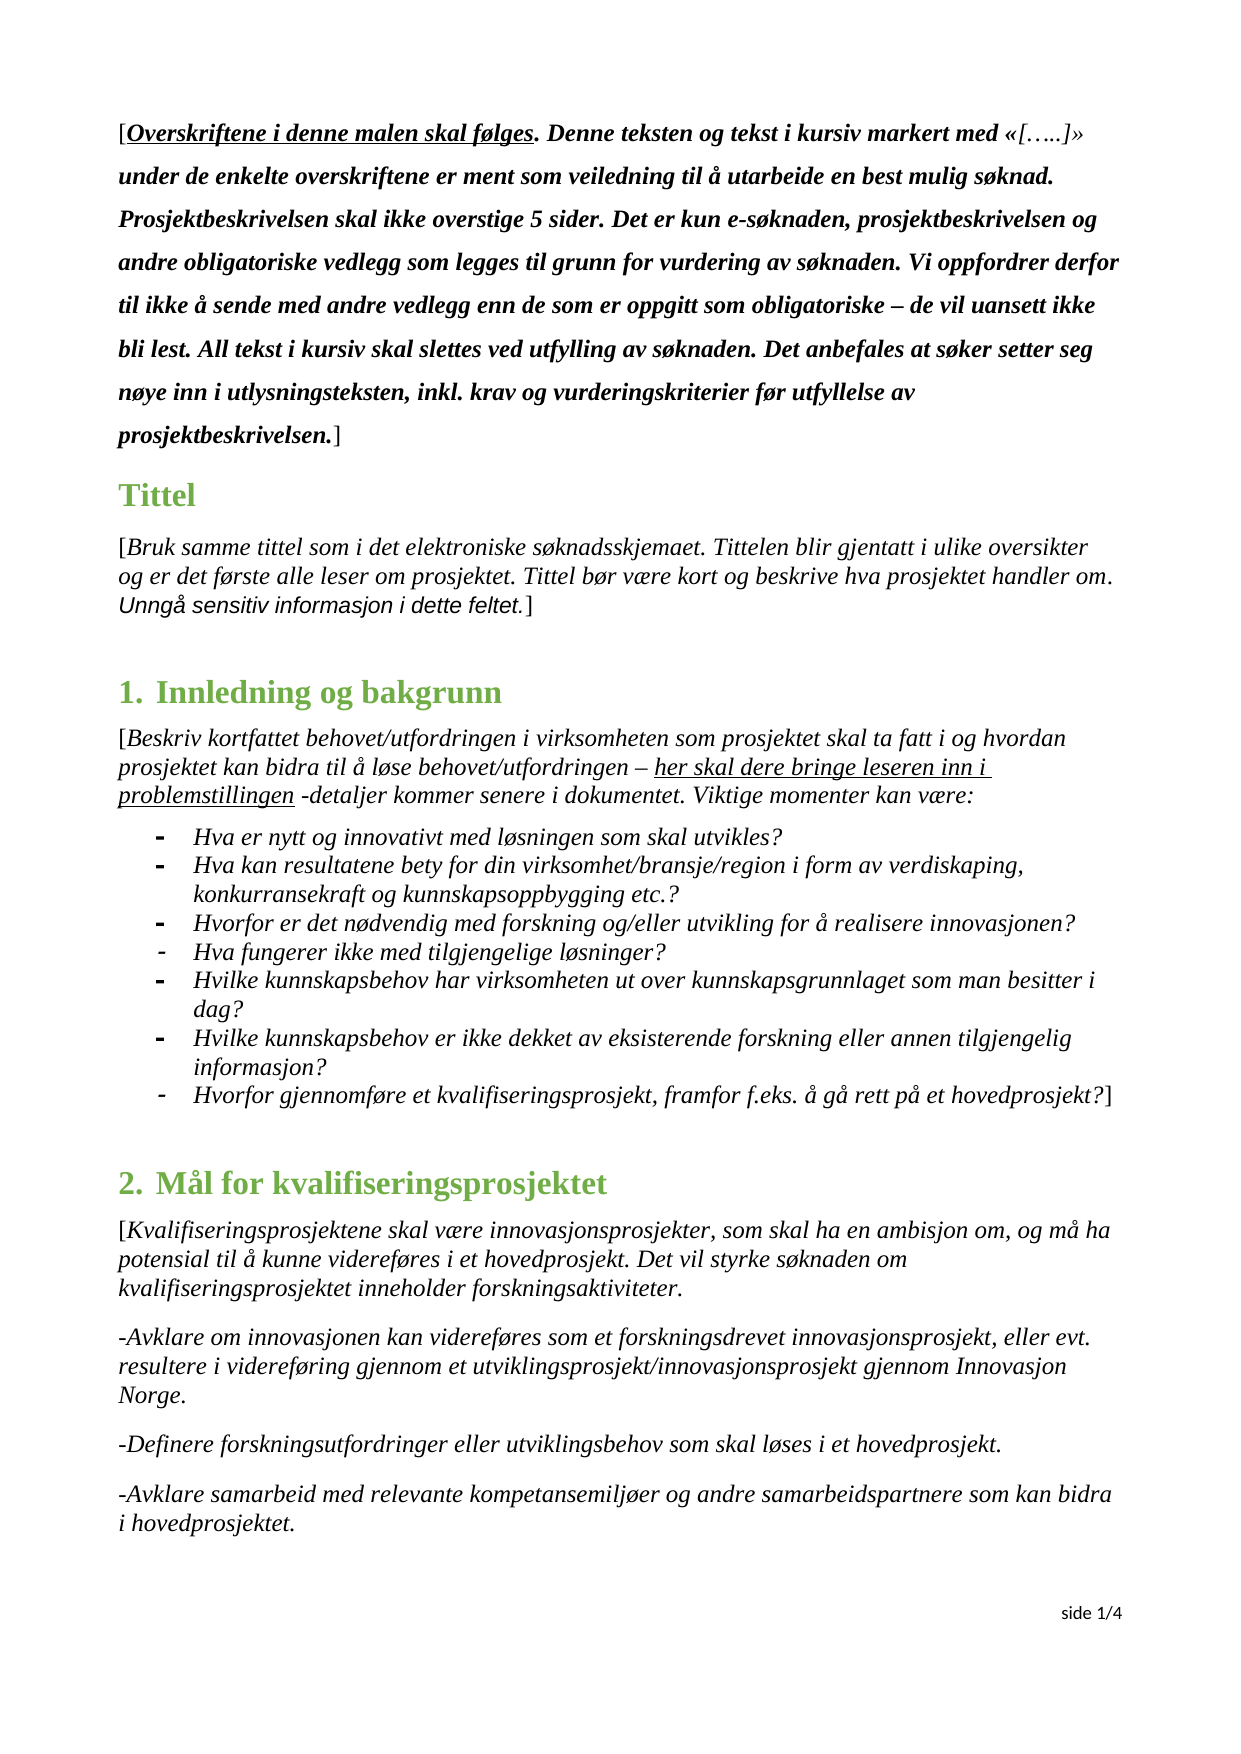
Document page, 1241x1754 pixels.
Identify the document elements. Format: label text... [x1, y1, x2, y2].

text -Avklare samarbeid med relevante kompetansemiljøer og andre samarbeidspartnere som kan bidra i hovedprosjektet. [118, 1479, 1122, 1537]
text -Avklare om innovasjonen kan videreføres som et forskningsdrevet innovasjonsprosjekt, eller evt. resultere i videreføring gjennom et utviklingsprosjekt/innovasjonsprosjekt gjennom Innovasjon Norge. [118, 1322, 1122, 1409]
list Hvilke kunnskapsbehov har virksomheten ut over kunnskapsgrunnlaget som man besitter i dag? [156, 966, 1122, 1023]
text -Definere forskningsutfordringer eller utviklingsbehov som skal løses i et hovedprosjekt. [118, 1429, 1122, 1458]
list Hva fungerer ikke med tilgjengelige løsninger? [156, 937, 1122, 966]
list Hvorfor er det nødvendig med forskning og/eller utvikling for å realisere innovasjonen? [156, 908, 1122, 937]
list Hvorfor gjennomføre et kvalifiseringsprosjekt, framfor f.eks. å gå rett på et hovedprosjekt?] [156, 1081, 1122, 1109]
text [Kvalifiseringsprosjektene skal være innovasjonsprosjekter, som skal ha en ambisjon om, og må ha potensial til å kunne videreføres i et hovedprosjekt. Det vil styrke søknaden om kvalifiseringsprosjektet inneholder forskningsaktiviteter. [118, 1215, 1122, 1302]
list Hva er nytt og innovativt med løsningen som skal utvikles? [156, 822, 1122, 851]
text [Overskriftene i denne malen skal følges. Denne teksten og tekst i kursiv markert med «[…..]» under de enkelte overskriftene er ment som veiledning til å utarbeide en best mulig søknad. Prosjektbeskrivelsen skal ikke overstige 5 sider. Det er kun e-søknaden, prosjektbeskrivelsen og andre obligatoriske vedlegg som legges til grunn for vurdering av søknaden. Vi oppfordrer derfor til ikke å sende med andre vedlegg enn de som er oppgitt som obligatoriske – de vil uansett ikke bli lest. All tekst i kursiv skal slettes ved utfylling av søknaden. Det anbefales at søker setter seg nøye inn i utlysningsteksten, inkl. krav og vurderingskriterier før utfyllelse av prosjektbeskrivelsen.] [118, 118, 1122, 449]
list Hvilke kunnskapsbehov er ikke dekket av eksisterende forskning eller annen tilgjengelig informasjon? [156, 1023, 1122, 1081]
text [Beskriv kortfattet behovet/utfordringen i virksomheten som prosjektet skal ta fatt i og hvordan prosjektet kan bidra til å løse behovet/utfordringen – her skal dere bringe leseren inn i problemstillingen -detaljer kommer senere i dokumentet. Viktige momenter kan være: [118, 723, 1122, 809]
list Innledning og bakgrunn [118, 672, 1122, 711]
list Hva kan resultatene bety for din virksomhet/bransje/region i form av verdiskaping, konkurransekraft og kunnskapsoppbygging etc.? [156, 851, 1122, 908]
text [Bruk samme tittel som i det elektroniske søknadsskjemaet. Tittelen blir gjentatt i ulike oversikter og er det første alle leser om prosjektet. Tittel bør være kort og beskrive hva prosjektet handler om. Unngå sensitiv informasjon i dette feltet.] [118, 532, 1122, 618]
subtitle Mål for kvalifiseringsprosjektet [118, 1163, 1122, 1201]
text Tittel [118, 476, 1122, 514]
